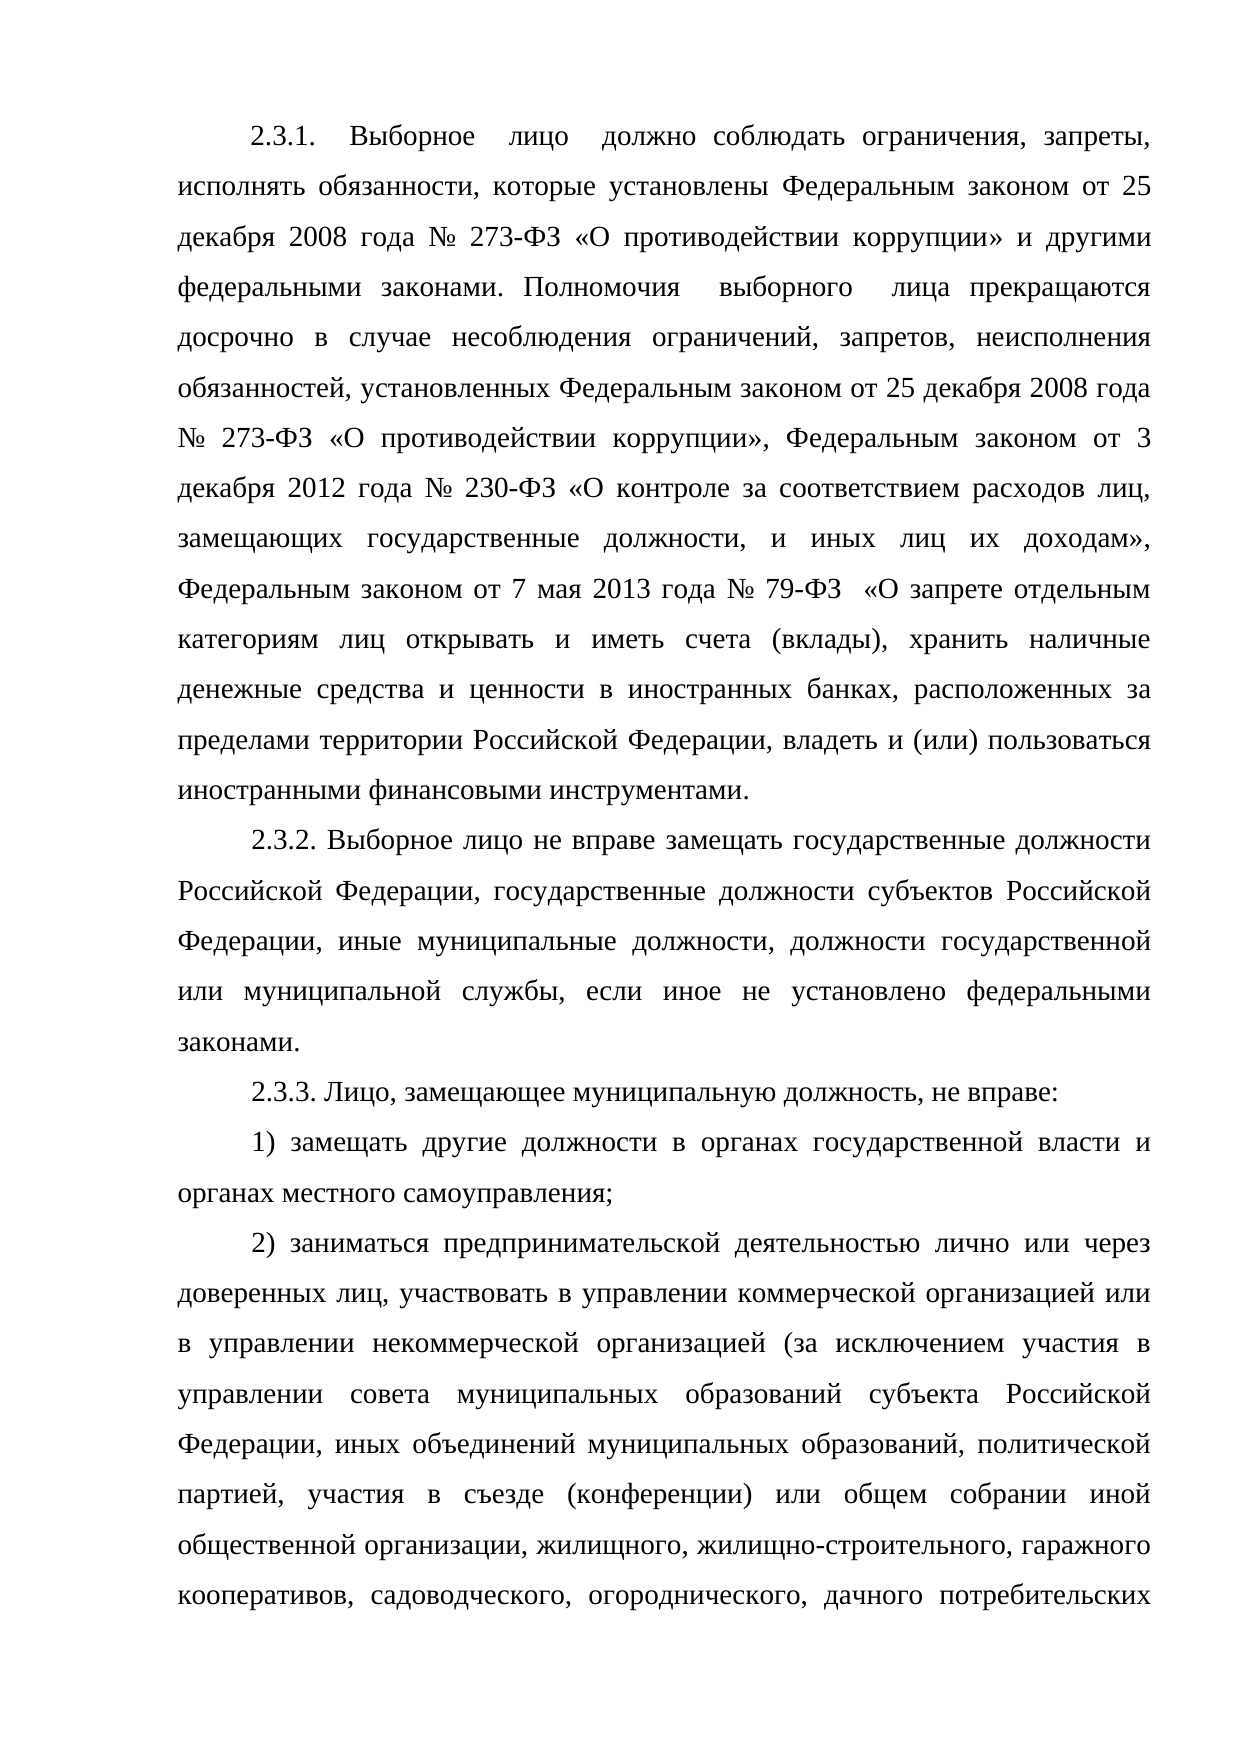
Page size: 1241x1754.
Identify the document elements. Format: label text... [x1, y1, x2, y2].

text 1) замещать другие должности в органах государственной власти и органах местного самоуправления; [177, 1124, 1152, 1208]
text 2.3.3. Лицо, замещающее муниципальную должность, не вправе: [177, 1074, 1152, 1108]
text 2.3.1. Выборное лицо должно соблюдать ограничения, запреты, исполнять обязанности, которые установлены Федеральным законом от 25 декабря 2008 года № 273-ФЗ «О противодействии коррупции» и другими федеральными законами. Полномочия выборного лица прекращаются досрочно в случае несоблюдения ограничений, запретов, неисполнения обязанностей, установленных Федеральным законом от 25 декабря 2008 года № 273-ФЗ «О противодействии коррупции», Федеральным законом от 3 декабря 2012 года № 230-ФЗ «О контроле за соответствием расходов лиц, замещающих государственные должности, и иных лиц их доходам», Федеральным законом от 7 мая 2013 года № 79-ФЗ «О запрете отдельным категориям лиц открывать и иметь счета (вклады), хранить наличные денежные средства и ценности в иностранных банках, расположенных за пределами территории Российской Федерации, владеть и (или) пользоваться иностранными финансовыми инструментами. [177, 118, 1152, 806]
text 2.3.2. Выборное лицо не вправе замещать государственные должности Российской Федерации, государственные должности субъектов Российской Федерации, иные муниципальные должности, должности государственной или муниципальной службы, если иное не установлено федеральными законами. [177, 822, 1152, 1057]
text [177, 1225, 1152, 1611]
